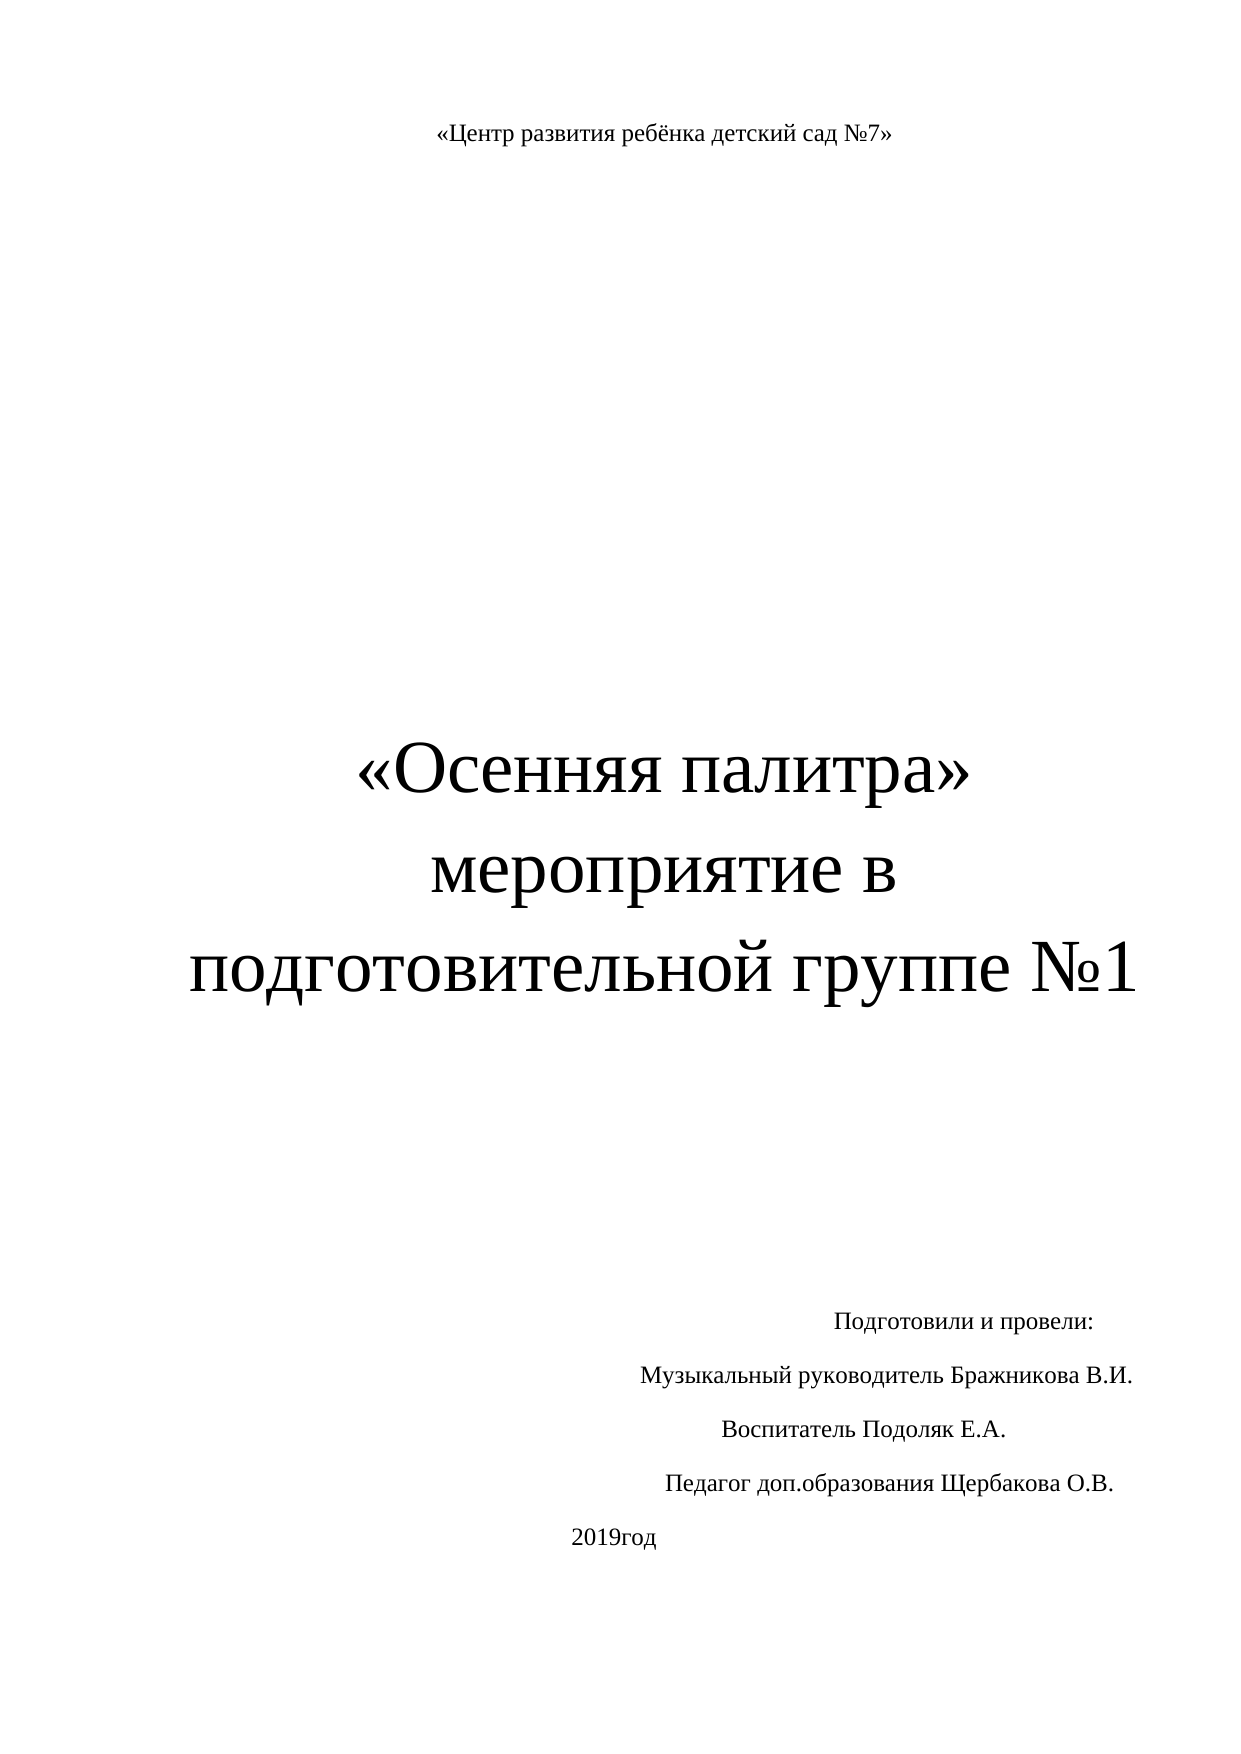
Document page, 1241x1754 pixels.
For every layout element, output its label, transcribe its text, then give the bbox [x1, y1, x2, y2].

text Музыкальный руководитель Бражникова В.И. [177, 1360, 1152, 1389]
text Воспитатель Подоляк Е.А. [177, 1414, 1152, 1443]
text «Осенняя палитра» мероприятие в подготовительной группе №1 [177, 723, 1152, 1007]
text Педагог доп.образования Щербакова О.В. [177, 1468, 1152, 1497]
text 2019год [177, 1522, 1152, 1550]
text «Центр развития ребёнка детский сад №7» [177, 118, 1152, 147]
text Подготовили и провели: [177, 1306, 1152, 1335]
